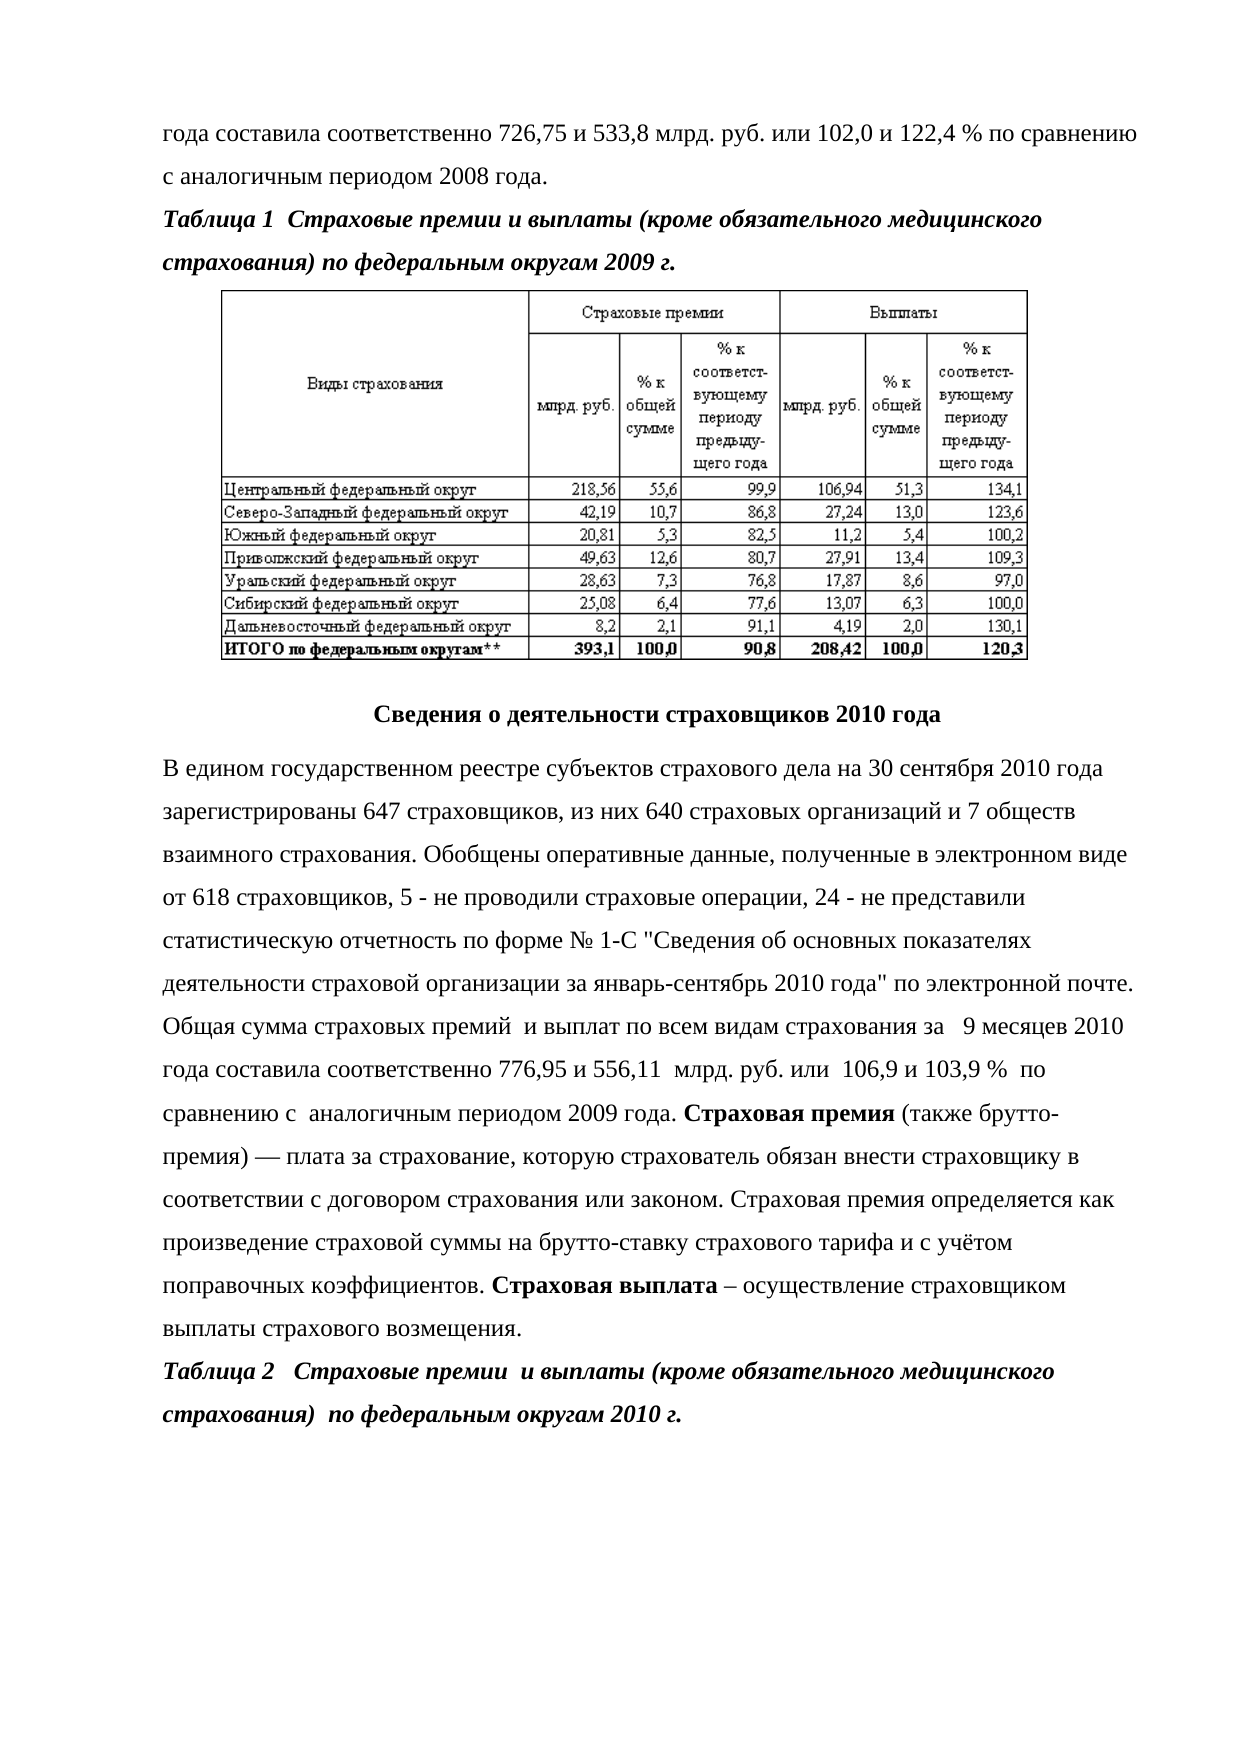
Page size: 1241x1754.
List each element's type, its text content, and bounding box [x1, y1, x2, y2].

text В едином государственном реестре субъектов страхового дела на 30 сентября 2010 года зарегистрированы 647 страховщиков, из них 640 страховых организаций и 7 обществ взаимного страхования. Обобщены оперативные данные, полученные в электронном виде от 618 страховщиков, 5 - не проводили страховые операции, 24 - не представили статистическую отчетность по форме № 1-С "Сведения об основных показателях деятельности страховой организации за январь-сентябрь 2010 года" по электронной почте. Общая сумма страховых премий и выплат по всем видам страхования за 9 месяцев 2010 года составила соответственно 776,95 и 556,11 млрд. руб. или 106,9 и 103,9 % по сравнению с аналогичным периодом 2009 года. Страховая премия (также брутто-премия) — плата за страхование, которую страхователь обязан внести страховщику в соответствии с договором страхования или законом. Страховая премия определяется как произведение страховой суммы на брутто-ставку страхового тарифа и с учётом поправочных коэффициентов. Страховая выплата – осуществление страховщиком выплаты страхового возмещения. [162, 753, 1152, 1342]
subtitle Сведения о деятельности страховщиков 2010 года [162, 699, 1152, 728]
picture [221, 290, 1028, 660]
text Таблица 1 Страховые премии и выплаты (кроме обязательного медицинского страхования) по федеральным округам . [162, 204, 1152, 276]
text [162, 118, 1152, 190]
text Таблица 2 Страховые премии и выплаты (кроме обязательного медицинского страхования) по федеральным округам . [162, 1356, 1152, 1428]
